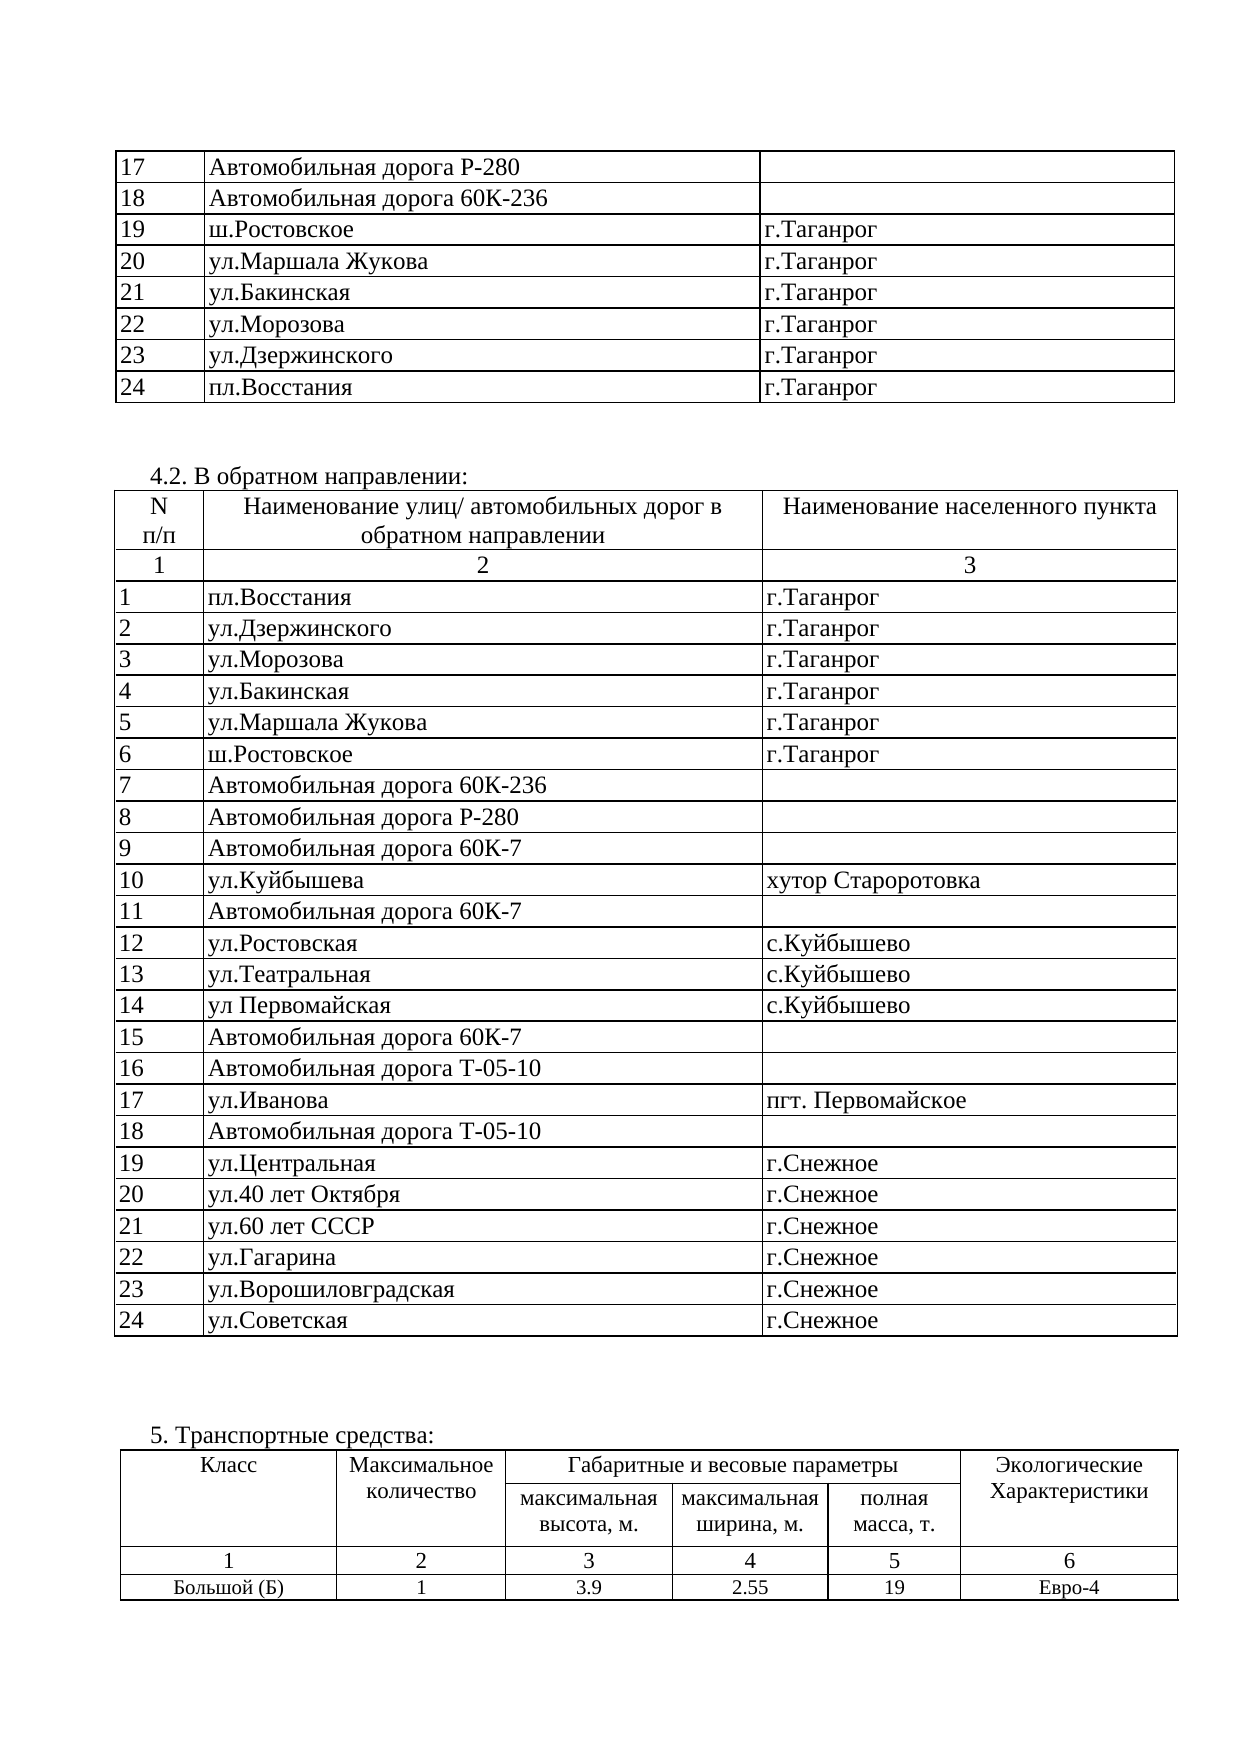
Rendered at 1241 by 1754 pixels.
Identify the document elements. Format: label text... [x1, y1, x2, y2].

table_cell 18 [115, 1116, 203, 1146]
table_cell 3 [763, 549, 1177, 580]
table_cell [763, 1052, 1177, 1083]
table_cell 1 [115, 581, 203, 611]
table_cell 12 [115, 927, 203, 957]
table_cell ул.Морозова [204, 645, 762, 674]
table_cell пл.Восстания [205, 372, 759, 402]
table_cell 21 [117, 277, 204, 307]
table_cell с.Куйбышево [763, 958, 1177, 989]
table_cell 17 [115, 1084, 203, 1115]
table_cell 21 [115, 1210, 203, 1241]
table_cell ул.Маршала Жукова [204, 707, 762, 737]
table_cell ул.Ворошиловградская [204, 1274, 762, 1303]
table_cell Автомобильная дорога 60К-7 [204, 1022, 762, 1052]
table_cell ул.Куйбышева [204, 865, 762, 894]
table_cell Автомобильная дорога Р-280 [204, 802, 762, 832]
table_cell хутор Староротовка [763, 863, 1177, 894]
table_cell Автомобильная дорога Т-05-10 [204, 1053, 762, 1083]
table_cell г.Таганрог [761, 246, 1174, 276]
table_cell с.Куйбышево [763, 989, 1177, 1020]
table_cell 11 [115, 896, 203, 926]
table_header Наименование населенного пункта [763, 491, 1177, 548]
table_cell 14 [115, 990, 203, 1020]
table_cell 2 [337, 1547, 505, 1574]
table_cell 2.55 [673, 1575, 827, 1599]
table_cell Автомобильная дорога 60К-7 [204, 896, 762, 926]
table_cell 3 [506, 1547, 672, 1574]
table_cell 13 [115, 959, 203, 989]
table_cell 20 [117, 246, 204, 276]
table_cell Автомобильная дорога Т-05-10 [204, 1116, 762, 1146]
table_cell 7 [115, 770, 203, 800]
table_cell г.Таганрог [761, 340, 1174, 370]
table_cell г.Таганрог [763, 611, 1177, 643]
table_cell пгт. Первомайское [763, 1083, 1177, 1115]
table_cell 22 [115, 1242, 203, 1272]
table_cell г.Таганрог [761, 309, 1174, 339]
table_header Максимальное количество [337, 1451, 505, 1546]
table_cell максимальная высота, м. [506, 1484, 672, 1546]
table_cell [763, 895, 1177, 926]
table_cell 4 [115, 675, 203, 706]
table_cell 3.9 [506, 1575, 672, 1599]
table_cell г.Снежное [763, 1178, 1177, 1209]
table_cell 2 [115, 613, 203, 643]
table_cell 1 [121, 1547, 336, 1574]
table_cell ул.Маршала Жукова [205, 246, 759, 276]
table_cell 2 [204, 550, 762, 580]
table_cell г.Таганрог [763, 580, 1177, 611]
table_cell ул.60 лет СССР [204, 1211, 762, 1241]
table_cell ул.Центральная [204, 1148, 762, 1178]
table_cell Автомобильная дорога 60К-236 [205, 183, 759, 213]
text 5. Транспортные средства: [150, 1420, 1090, 1449]
table_cell 1 [337, 1575, 505, 1599]
table_cell 5 [829, 1547, 960, 1574]
table_cell Автомобильная дорога Р-280 [205, 152, 759, 181]
table_cell ш.Ростовское [205, 215, 759, 244]
table_cell г.Снежное [763, 1209, 1177, 1241]
table_cell ул.Морозова [205, 309, 759, 339]
table_cell максимальная ширина, м. [673, 1484, 827, 1546]
table_cell 9 [115, 833, 203, 863]
table_cell ул.Театральная [204, 959, 762, 989]
text 4.2. В обратном направлении: [150, 461, 1090, 489]
table_cell 6 [961, 1547, 1177, 1574]
table_cell [763, 1020, 1177, 1052]
table_cell г.Таганрог [763, 706, 1177, 737]
table_cell 4 [673, 1547, 827, 1574]
table_cell 17 [117, 152, 204, 181]
table_cell г.Снежное [763, 1304, 1177, 1335]
table_cell ул Первомайская [204, 991, 762, 1020]
table_cell 23 [115, 1273, 203, 1303]
table_cell г.Таганрог [763, 643, 1177, 674]
table_cell 15 [115, 1021, 203, 1052]
table_cell ул.40 лет Октября [204, 1179, 762, 1209]
table_cell полная масса, т. [829, 1484, 960, 1546]
table_header Габаритные и весовые параметры [506, 1451, 960, 1482]
table_cell 20 [115, 1179, 203, 1209]
table_cell 19 [829, 1575, 960, 1599]
table_cell ул.Иванова [204, 1085, 762, 1115]
table_cell [761, 152, 1174, 181]
table_cell 23 [117, 340, 204, 370]
table_cell г.Таганрог [761, 372, 1174, 402]
table_cell ш.Ростовское [204, 739, 762, 769]
table_cell 18 [117, 183, 204, 213]
table_cell 19 [117, 215, 204, 244]
table_cell с.Куйбышево [763, 926, 1177, 957]
table_cell 16 [115, 1053, 203, 1083]
table_cell 5 [115, 707, 203, 737]
table_cell 19 [115, 1147, 203, 1178]
table_cell [763, 800, 1177, 832]
table_cell 6 [115, 738, 203, 769]
table_header Экологические Характеристики [961, 1451, 1177, 1546]
table_cell [763, 769, 1177, 800]
table_cell ул.Ростовская [204, 928, 762, 957]
table_cell [763, 1115, 1177, 1146]
table_cell [763, 832, 1177, 863]
table_cell 1 [115, 550, 203, 580]
table_cell ул.Дзержинского [204, 613, 762, 643]
table_cell г.Таганрог [761, 215, 1174, 244]
table_cell 10 [115, 864, 203, 894]
table_cell Большой (Б) [121, 1575, 336, 1599]
table_cell 24 [115, 1305, 203, 1335]
table_cell ул.Бакинская [205, 277, 759, 307]
table_header Класс [121, 1451, 336, 1546]
table_cell 3 [115, 644, 203, 674]
table_cell 22 [117, 309, 204, 339]
table_cell ул.Гагарина [204, 1242, 762, 1272]
table_header Наименование улиц/ автомобильных дорог в обратном направлении [204, 491, 762, 548]
table_cell 24 [117, 372, 204, 402]
table_cell ул.Советская [204, 1305, 762, 1335]
table_cell [761, 183, 1174, 213]
table_cell Евро-4 [961, 1575, 1177, 1599]
table_cell ул.Дзержинского [205, 340, 759, 370]
table_cell г.Таганрог [763, 737, 1177, 769]
table_cell г.Снежное [763, 1272, 1177, 1303]
table_cell г.Таганрог [763, 674, 1177, 706]
table_cell г.Снежное [763, 1241, 1177, 1272]
table_cell ул.Бакинская [204, 676, 762, 706]
table_cell пл.Восстания [204, 582, 762, 611]
table_cell 8 [115, 801, 203, 832]
table_cell Автомобильная дорога 60К-7 [204, 833, 762, 863]
table_cell г.Таганрог [761, 277, 1174, 307]
table_header N п/п [115, 491, 203, 548]
table_cell Автомобильная дорога 60К-236 [204, 770, 762, 800]
table_cell г.Снежное [763, 1146, 1177, 1178]
